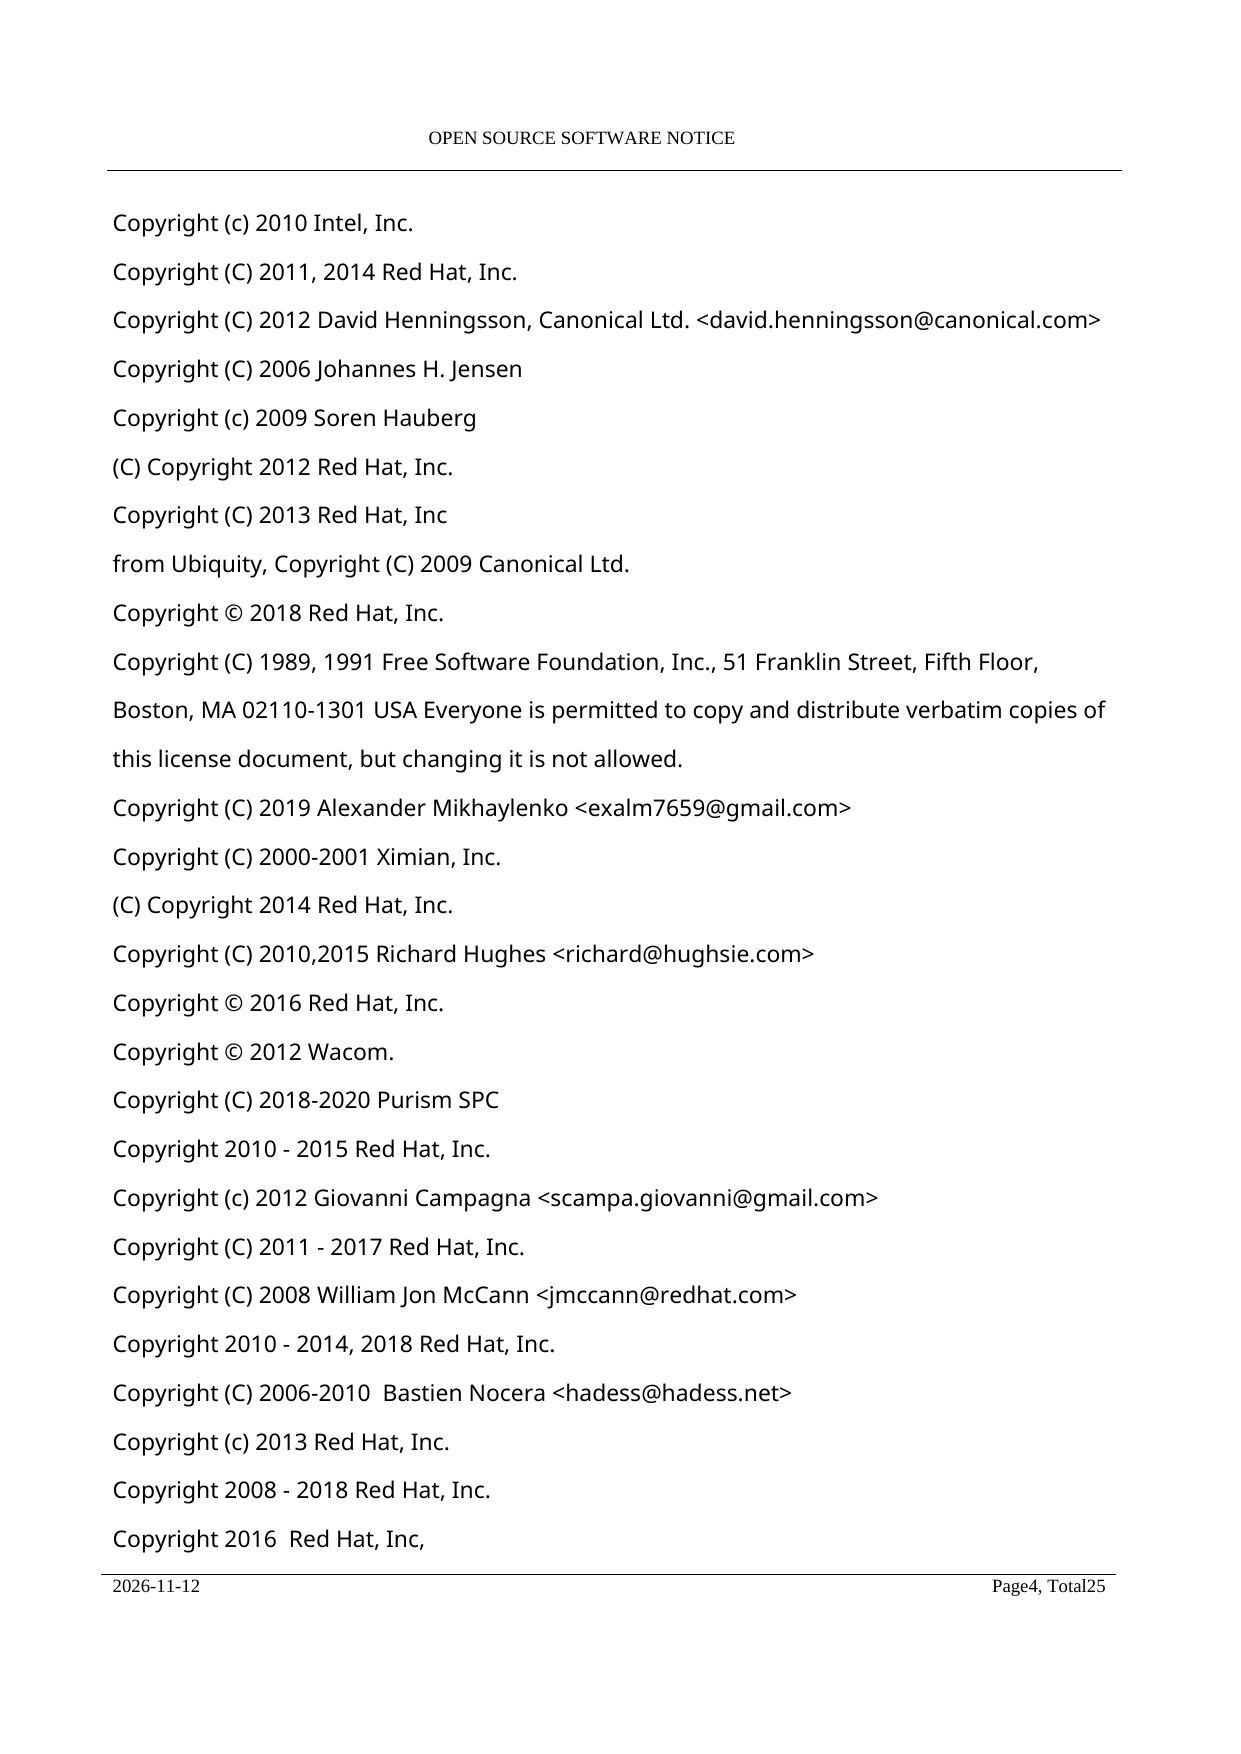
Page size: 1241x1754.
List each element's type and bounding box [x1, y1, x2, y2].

text [112, 206, 1128, 1555]
